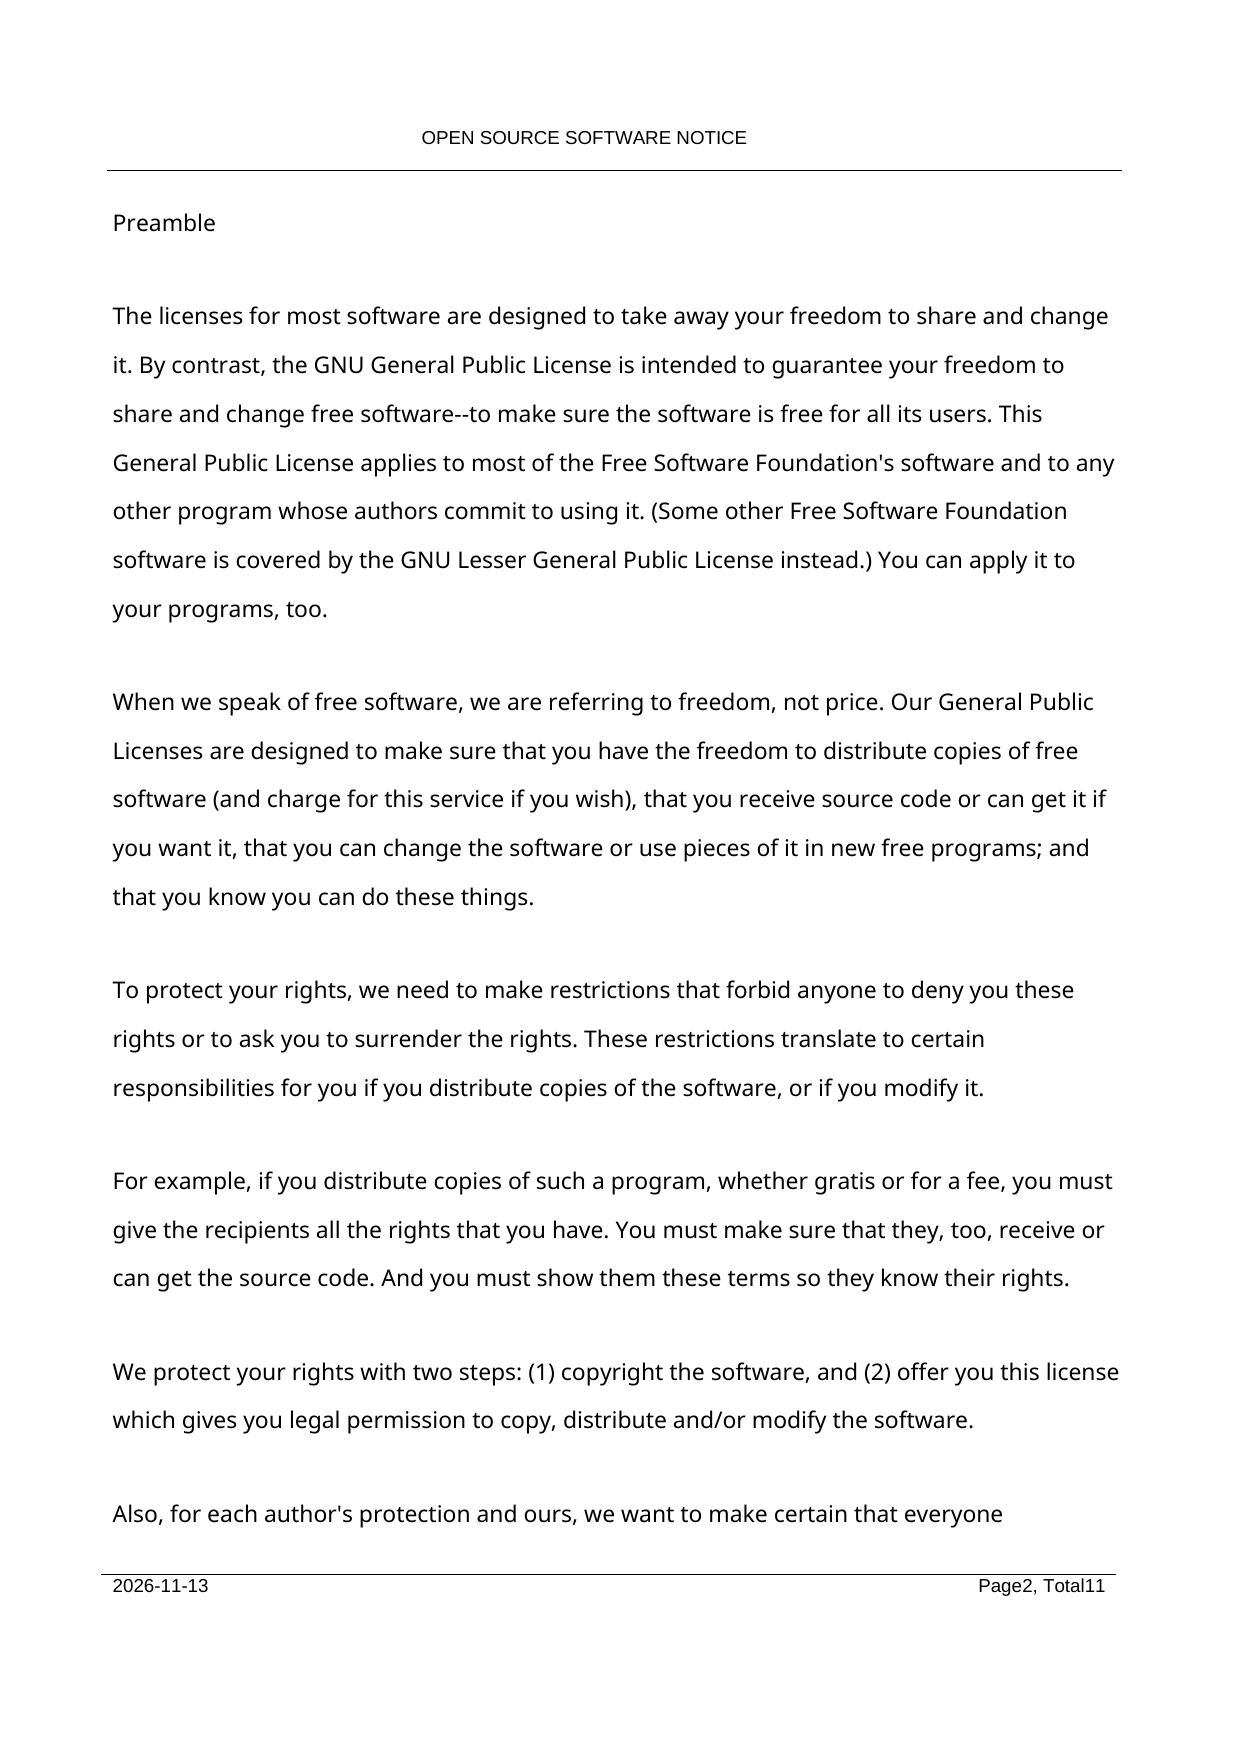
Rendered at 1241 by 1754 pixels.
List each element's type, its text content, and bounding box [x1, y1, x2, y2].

text Preamble [112, 206, 1128, 239]
text To protect your rights, we need to make restrictions that forbid anyone to deny you these rights or to ask you to surrender the rights. These restrictions translate to certain responsibilities for you if you distribute copies of the software, or if you modify it. [112, 973, 1128, 1103]
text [112, 1497, 1128, 1529]
text We protect your rights with two steps: (1) copyright the software, and (2) offer you this license which gives you legal permission to copy, distribute and/or modify the software. [112, 1355, 1128, 1436]
text For example, if you distribute copies of such a program, whether gratis or for a fee, you must give the recipients all the rights that you have. You must make sure that they, too, receive or can get the source code. And you must show them these terms so they know their rights. [112, 1164, 1128, 1294]
text The licenses for most software are designed to take away your freedom to share and change it. By contrast, the GNU General Public License is intended to guarantee your freedom to share and change free software--to make sure the software is free for all its users. This General Public License applies to most of the Free Software Foundation's software and to any other program whose authors commit to using it. (Some other Free Software Foundation software is covered by the GNU Lesser General Public License instead.) You can apply it to your programs, too. [112, 299, 1128, 624]
text When we speak of free software, we are referring to freedom, not price. Our General Public Licenses are designed to make sure that you have the freedom to distribute copies of free software (and charge for this service if you wish), that you receive source code or can get it if you want it, that you can change the software or use pieces of it in new free programs; and that you know you can do these things. [112, 685, 1128, 913]
